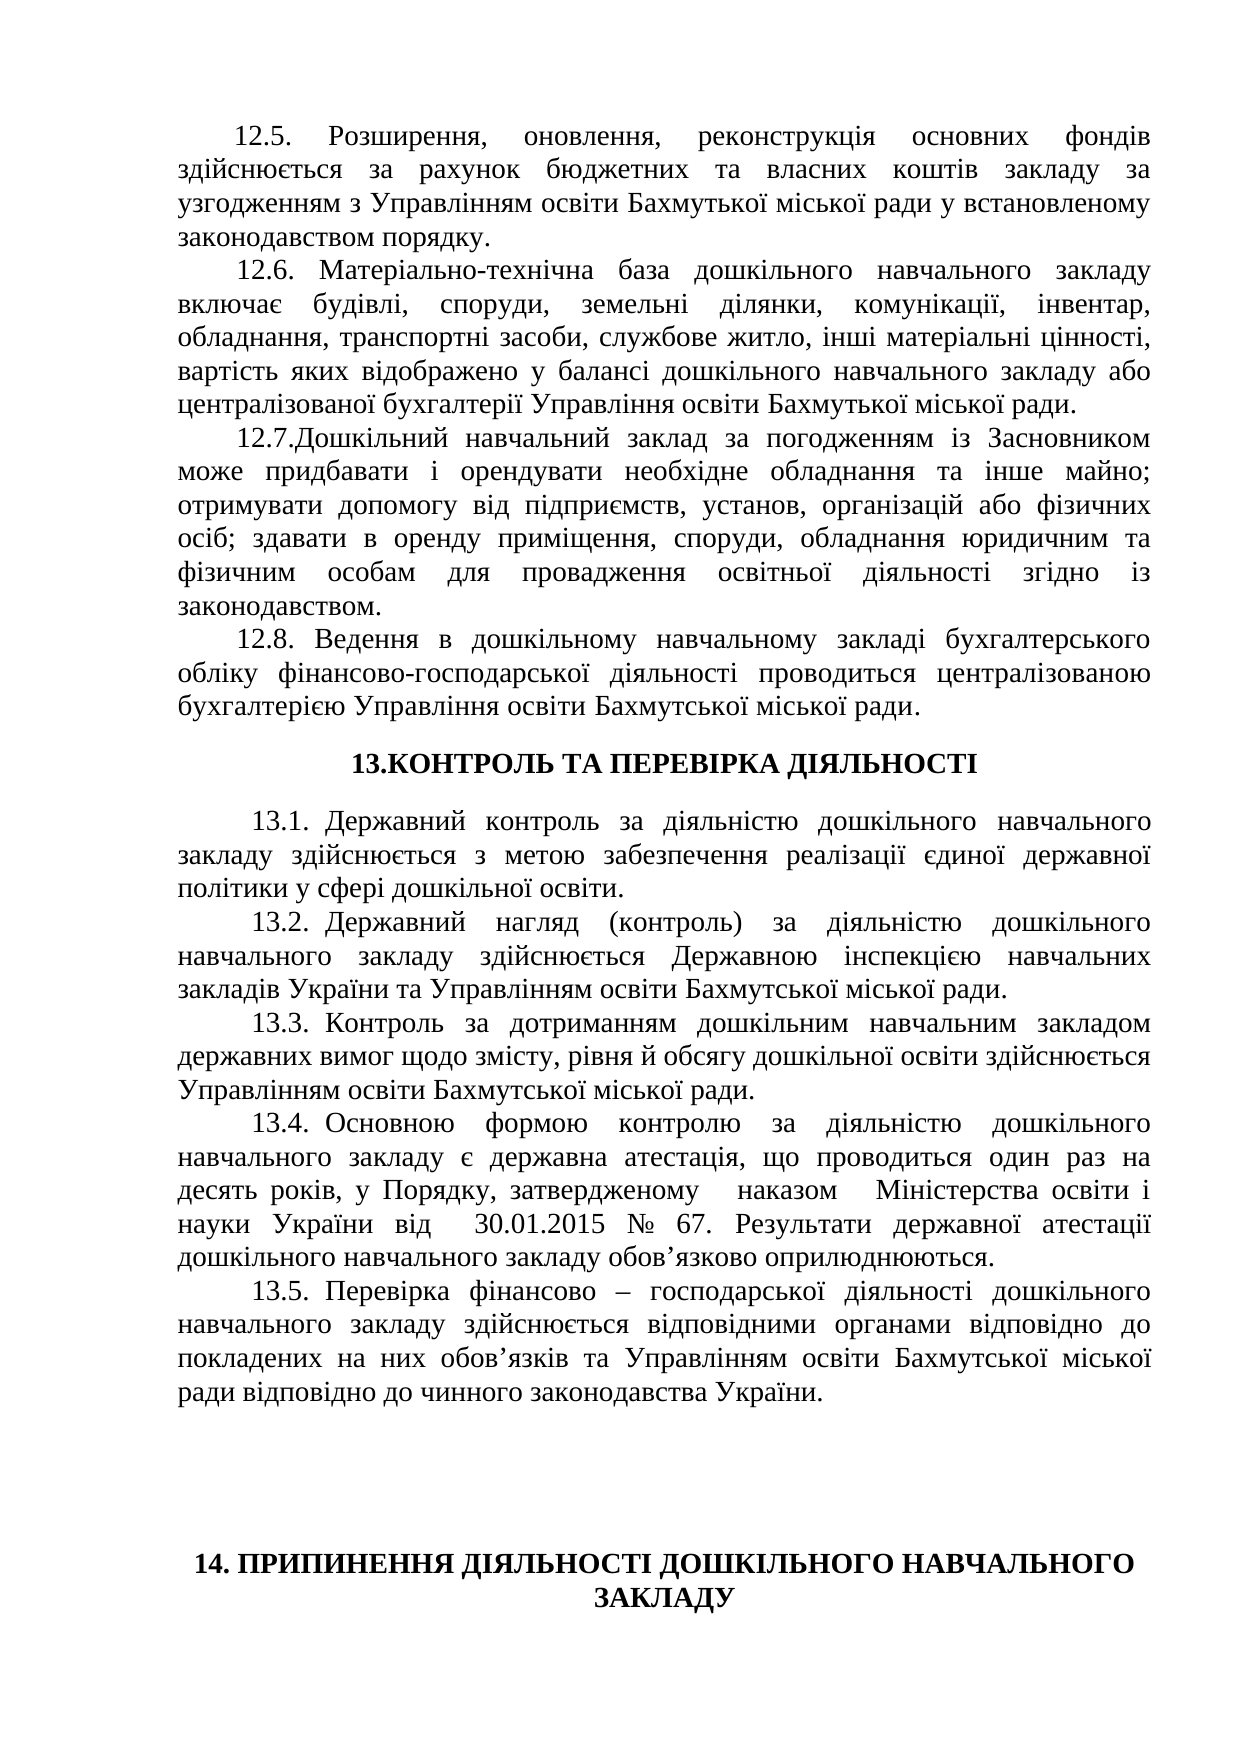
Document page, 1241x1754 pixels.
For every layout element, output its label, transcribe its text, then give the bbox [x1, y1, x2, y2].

text 12.6. Матеріально-технічна база дошкільного навчального закладу включає будівлі, споруди, земельні ділянки, комунікації, інвентар, обладнання, транспортні засоби, службове житло, інші матеріальні цінності, вартість яких відображено у балансі дошкільного навчального закладу або централізованої бухгалтерії Управління освіти Бахмутької міської ради. [177, 252, 1152, 420]
list Перевірка фінансово – господарської діяльності дошкільного навчального закладу здійснюється відповідними органами відповідно до покладених на них обов’язків та Управлінням освіти Бахмутської міської ради відповідно до чинного законодавства України. [177, 1273, 1152, 1407]
text 12.8. Ведення в дошкільному навчальному закладі бухгалтерського обліку фінансово-господарської діяльності проводиться централізованою бухгалтерією Управління освіти Бахмутської міської ради. [177, 621, 1152, 722]
list Державний нагляд (контроль) за діяльністю дошкільного навчального закладу здійснюється Державною інспекцією навчальних закладів України та Управлінням освіти Бахмутської міської ради. [177, 904, 1152, 1005]
text 13.КОНТРОЛЬ ТА ПЕРЕВІРКА ДІЯЛЬНОСТІ [177, 746, 1152, 779]
text 12.5. Розширення, оновлення, реконструкція основних фондів здійснюється за рахунок бюджетних та власних коштів закладу за узгодженням з Управлінням освіти Бахмутької міської ради у встановленому законодавством порядку. [177, 118, 1152, 252]
list Державний контроль за діяльністю дошкільного навчального закладу здійснюється з метою забезпечення реалізації єдиної державної політики у сфері дошкільної освіти. [177, 803, 1152, 904]
list Контроль за дотриманням дошкільним навчальним закладом державних вимог щодо змісту, рівня й обсягу дошкільної освіти здійснюється Управлінням освіти Бахмутської міської ради. [177, 1005, 1152, 1105]
list Основною формою контролю за діяльністю дошкільного навчального закладу є державна атестація, що проводиться один раз на десять років, у Порядку, затвердженому наказом Міністерства освіти і науки України від 30.01.2015 № 67. Результати державної атестації дошкільного навчального закладу обов’язково оприлюднюються. [177, 1105, 1152, 1273]
text 12.7.Дошкільний навчальний заклад за погодженням із Засновником може придбавати і орендувати необхідне обладнання та інше майно; отримувати допомогу від підприємств, установ, організацій або фізичних осіб; здавати в оренду приміщення, споруди, обладнання юридичним та фізичним особам для провадження освітньої діяльності згідно із законодавством. [177, 420, 1152, 621]
text 14. ПРИПИНЕННЯ ДІЯЛЬНОСТІ ДОШКІЛЬНОГО НАВЧАЛЬНОГО ЗАКЛАДУ [177, 1546, 1152, 1613]
